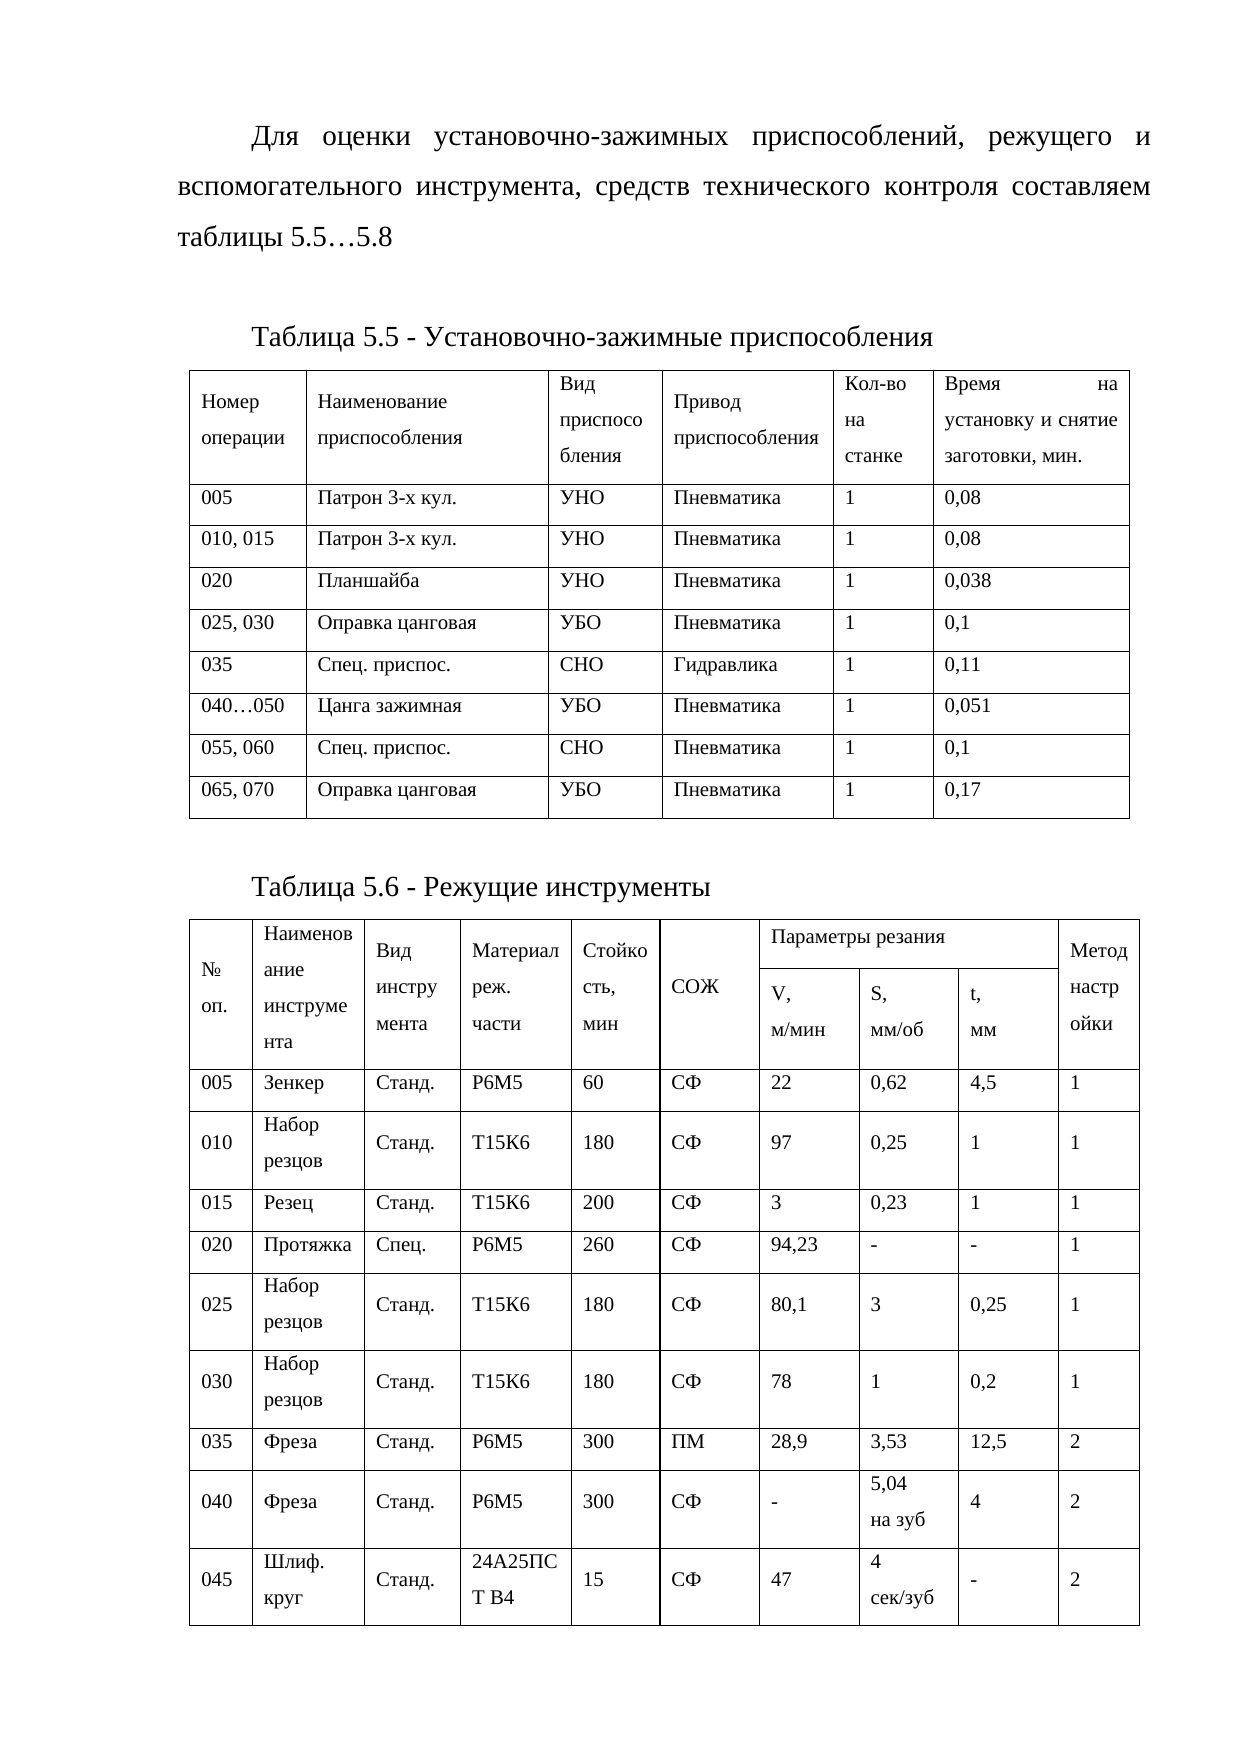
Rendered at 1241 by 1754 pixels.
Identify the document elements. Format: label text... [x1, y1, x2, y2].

table_cell Т15К6 [461, 1112, 571, 1189]
table_cell УНО [549, 485, 662, 525]
table_cell Пневматика [663, 777, 833, 818]
table_cell 300 [572, 1471, 659, 1548]
table_cell 1 [834, 568, 933, 609]
table_cell Т15К6 [461, 1274, 571, 1350]
table_cell - [760, 1471, 859, 1548]
table_header № оп. [190, 920, 252, 1069]
text Таблица 5.5 - Установочно-зажимные приспособления [177, 319, 1152, 353]
table_cell 025 [190, 1274, 252, 1350]
table_header Кол-во на станке [834, 371, 933, 483]
table_cell 180 [572, 1112, 659, 1189]
table_cell Фреза [253, 1429, 364, 1470]
table_cell 0,08 [934, 485, 1129, 525]
table_cell Станд. [365, 1429, 460, 1470]
table_header Наименование инструмента [253, 920, 364, 1069]
table_cell СФ [661, 1274, 759, 1350]
table_cell 0,25 [860, 1112, 958, 1189]
table_cell УБО [549, 694, 662, 734]
table_cell - [860, 1232, 958, 1272]
table_cell 040 [190, 1471, 252, 1548]
table_cell СФ [661, 1070, 759, 1111]
table_cell 1 [959, 1112, 1058, 1189]
table_cell Станд. [365, 1351, 460, 1428]
table_cell 040…050 [190, 694, 306, 734]
table_cell 035 [190, 652, 306, 692]
table_cell 300 [572, 1429, 659, 1470]
table_cell Фреза [253, 1471, 364, 1548]
table_cell 035 [190, 1429, 252, 1470]
table_cell 180 [572, 1351, 659, 1428]
table_cell Гидравлика [663, 652, 833, 692]
table_header Метод настройки [1059, 920, 1139, 1069]
table_cell 005 [190, 1070, 252, 1111]
table_header Наименование приспособления [307, 371, 548, 483]
table_cell СФ [661, 1549, 759, 1625]
table_cell Станд. [365, 1112, 460, 1189]
table_cell Набор резцов [253, 1112, 364, 1189]
table_cell УНО [549, 526, 662, 567]
table_cell 24А25ПСТ В4 [461, 1549, 571, 1625]
table_cell СФ [661, 1471, 759, 1548]
table_cell Станд. [365, 1274, 460, 1350]
table_cell СФ [661, 1232, 759, 1272]
table_cell СФ [661, 1190, 759, 1231]
table_cell 1 [1059, 1351, 1139, 1428]
text Для оценки установочно-зажимных приспособлений, режущего и вспомогательного инструмента, средств технического контроля составляем таблицы 5.5…5.8 [177, 118, 1152, 252]
table_header Стойкость, мин [572, 920, 659, 1069]
table_cell 1 [959, 1190, 1058, 1231]
table_cell Планшайба [307, 568, 548, 609]
table_cell Станд. [365, 1471, 460, 1548]
table_cell Пневматика [663, 694, 833, 734]
table_cell 1 [834, 735, 933, 776]
table_cell 0,051 [934, 694, 1129, 734]
table_cell Пневматика [663, 568, 833, 609]
table_cell 055, 060 [190, 735, 306, 776]
table_cell 005 [190, 485, 306, 525]
table_cell V, м/мин [760, 969, 859, 1069]
table_cell Т15К6 [461, 1190, 571, 1231]
table_cell Патрон 3-х кул. [307, 485, 548, 525]
table_cell 1 [834, 526, 933, 567]
table_cell Пневматика [663, 610, 833, 651]
table_cell 1 [834, 485, 933, 525]
table_cell СНО [549, 652, 662, 692]
table_cell 1 [834, 652, 933, 692]
table_cell 1 [860, 1351, 958, 1428]
table_cell 1 [1059, 1070, 1139, 1111]
table_cell 3,53 [860, 1429, 958, 1470]
table_cell 010, 015 [190, 526, 306, 567]
table_cell 0,08 [934, 526, 1129, 567]
table_cell 180 [572, 1274, 659, 1350]
table_cell 5,04 на зуб [860, 1471, 958, 1548]
table_cell 47 [760, 1549, 859, 1625]
table_header Номер операции [190, 371, 306, 483]
table_cell 1 [1059, 1112, 1139, 1189]
table_header Материал реж. части [461, 920, 571, 1069]
table_cell СНО [549, 735, 662, 776]
table_cell ПМ [661, 1429, 759, 1470]
table_cell 2 [1059, 1429, 1139, 1470]
table_cell 045 [190, 1549, 252, 1625]
table_cell СФ [661, 1112, 759, 1189]
table_cell Пневматика [663, 485, 833, 525]
table_cell 80,1 [760, 1274, 859, 1350]
table_cell Станд. [365, 1070, 460, 1111]
table_header Вид приспособления [549, 371, 662, 483]
table_cell Станд. [365, 1549, 460, 1625]
table_header СОЖ [661, 920, 759, 1069]
table_cell УБО [549, 610, 662, 651]
table_cell Оправка цанговая [307, 777, 548, 818]
table_cell 78 [760, 1351, 859, 1428]
table_cell Патрон 3-х кул. [307, 526, 548, 567]
table_cell Зенкер [253, 1070, 364, 1111]
table_cell Резец [253, 1190, 364, 1231]
table_cell 60 [572, 1070, 659, 1111]
table_cell 015 [190, 1190, 252, 1231]
table_cell 025, 030 [190, 610, 306, 651]
table_cell 020 [190, 568, 306, 609]
table_cell 97 [760, 1112, 859, 1189]
table_header Привод приспособления [663, 371, 833, 483]
table_cell S, мм/об [860, 969, 958, 1069]
table_cell УНО [549, 568, 662, 609]
table_cell 3 [760, 1190, 859, 1231]
table_cell 4,5 [959, 1070, 1058, 1111]
table_cell 0,038 [934, 568, 1129, 609]
table_cell 030 [190, 1351, 252, 1428]
table_cell 0,62 [860, 1070, 958, 1111]
table_cell t, мм [959, 969, 1058, 1069]
table_cell Пневматика [663, 526, 833, 567]
table_cell 1 [834, 694, 933, 734]
table_cell 010 [190, 1112, 252, 1189]
table_cell 1 [834, 610, 933, 651]
table_cell 2 [1059, 1549, 1139, 1625]
table_cell 0,23 [860, 1190, 958, 1231]
table_cell СФ [661, 1351, 759, 1428]
table_cell Набор резцов [253, 1351, 364, 1428]
table_cell 020 [190, 1232, 252, 1272]
table_cell 200 [572, 1190, 659, 1231]
table_cell 1 [1059, 1232, 1139, 1272]
table_cell 1 [834, 777, 933, 818]
table_cell Р6М5 [461, 1429, 571, 1470]
table_cell Оправка цанговая [307, 610, 548, 651]
table_header Вид инструмента [365, 920, 460, 1069]
table_cell Р6М5 [461, 1232, 571, 1272]
table_cell 4 [959, 1471, 1058, 1548]
table_cell 4 сек/зуб [860, 1549, 958, 1625]
table_cell 15 [572, 1549, 659, 1625]
table_cell 3 [860, 1274, 958, 1350]
table_cell 065, 070 [190, 777, 306, 818]
table_cell 28,9 [760, 1429, 859, 1470]
table_cell Т15К6 [461, 1351, 571, 1428]
table_cell 0,1 [934, 610, 1129, 651]
table_cell Р6М5 [461, 1471, 571, 1548]
table_cell 0,11 [934, 652, 1129, 692]
table_cell Станд. [365, 1190, 460, 1231]
table_cell Цанга зажимная [307, 694, 548, 734]
table_cell Спец. приспос. [307, 652, 548, 692]
table_cell 2 [1059, 1471, 1139, 1548]
table_cell Набор резцов [253, 1274, 364, 1350]
table_cell - [959, 1232, 1058, 1272]
table_cell Протяжка [253, 1232, 364, 1272]
table_cell 94,23 [760, 1232, 859, 1272]
table_cell Спец. [365, 1232, 460, 1272]
table_cell 1 [1059, 1190, 1139, 1231]
table_cell Пневматика [663, 735, 833, 776]
table_cell 260 [572, 1232, 659, 1272]
table_cell УБО [549, 777, 662, 818]
table_cell 1 [1059, 1274, 1139, 1350]
text Таблица 5.6 - Режущие инструменты [177, 869, 1152, 903]
table_cell 0,17 [934, 777, 1129, 818]
table_cell - [959, 1549, 1058, 1625]
table_header Время на установку и снятие заготовки, мин. [934, 371, 1129, 483]
table_header Параметры резания [760, 920, 1058, 968]
table_cell 12,5 [959, 1429, 1058, 1470]
table_cell 0,2 [959, 1351, 1058, 1428]
table_cell Шлиф. круг [253, 1549, 364, 1625]
table_cell Спец. приспос. [307, 735, 548, 776]
table_cell 0,1 [934, 735, 1129, 776]
table_cell 0,25 [959, 1274, 1058, 1350]
table_cell Р6М5 [461, 1070, 571, 1111]
table_cell 22 [760, 1070, 859, 1111]
